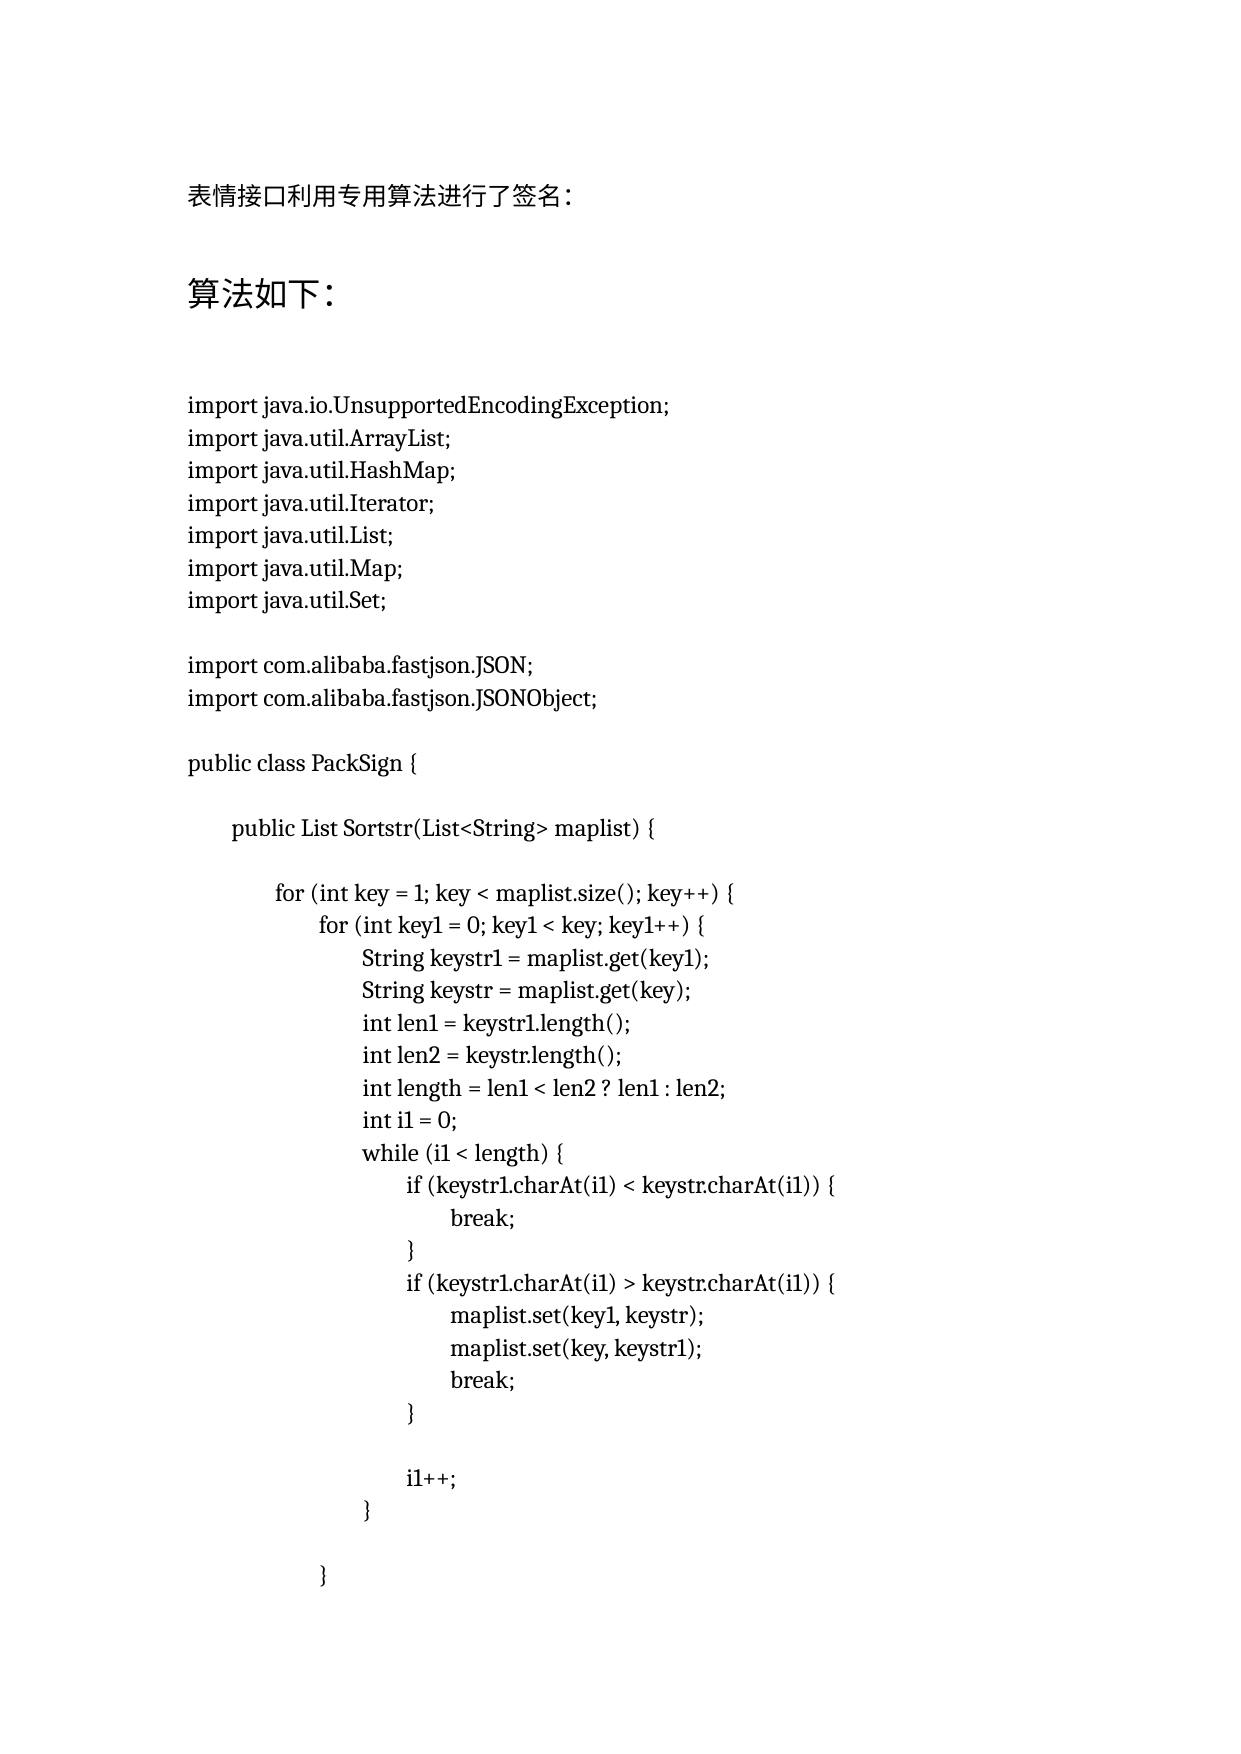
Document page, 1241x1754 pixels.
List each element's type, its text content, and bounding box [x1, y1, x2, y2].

text 算法如下： [187, 259, 1053, 324]
text 表情接口利用专用算法进行了签名： [187, 162, 1053, 227]
text } [187, 1559, 1053, 1592]
text public class PackSign { [187, 747, 1053, 779]
text int len2 = keystr.length(); [187, 1039, 1053, 1072]
text } [187, 1234, 1053, 1267]
text int i1 = 0; [187, 1104, 1053, 1137]
text if (keystr1.charAt(i1) > keystr.charAt(i1)) { [187, 1267, 1053, 1299]
text import com.alibaba.fastjson.JSON; [187, 649, 1053, 682]
text maplist.set(key1, keystr); [187, 1299, 1053, 1332]
text maplist.set(key, keystr1); [187, 1332, 1053, 1364]
text String keystr = maplist.get(key); [187, 974, 1053, 1007]
text String keystr1 = maplist.get(key1); [187, 942, 1053, 974]
text import java.io.UnsupportedEncodingException; [187, 389, 1053, 422]
text import java.util.Iterator; [187, 487, 1053, 519]
text for (int key = 1; key < maplist.size(); key++) { [187, 877, 1053, 909]
text break; [187, 1364, 1053, 1397]
text import java.util.List; [187, 519, 1053, 552]
text } [187, 1397, 1053, 1429]
text import java.util.Set; [187, 584, 1053, 617]
text for (int key1 = 0; key1 < key; key1++) { [187, 909, 1053, 942]
text import java.util.Map; [187, 552, 1053, 584]
text import com.alibaba.fastjson.JSONObject; [187, 682, 1053, 714]
text while (i1 < length) { [187, 1137, 1053, 1169]
text int len1 = keystr1.length(); [187, 1007, 1053, 1039]
text if (keystr1.charAt(i1) < keystr.charAt(i1)) { [187, 1169, 1053, 1202]
text import java.util.HashMap; [187, 454, 1053, 487]
text public List Sortstr(List<String> maplist) { [187, 812, 1053, 844]
text import java.util.ArrayList; [187, 422, 1053, 454]
text i1++; [187, 1462, 1053, 1494]
text int length = len1 < len2 ? len1 : len2; [187, 1072, 1053, 1104]
text } [187, 1494, 1053, 1527]
text break; [187, 1202, 1053, 1234]
